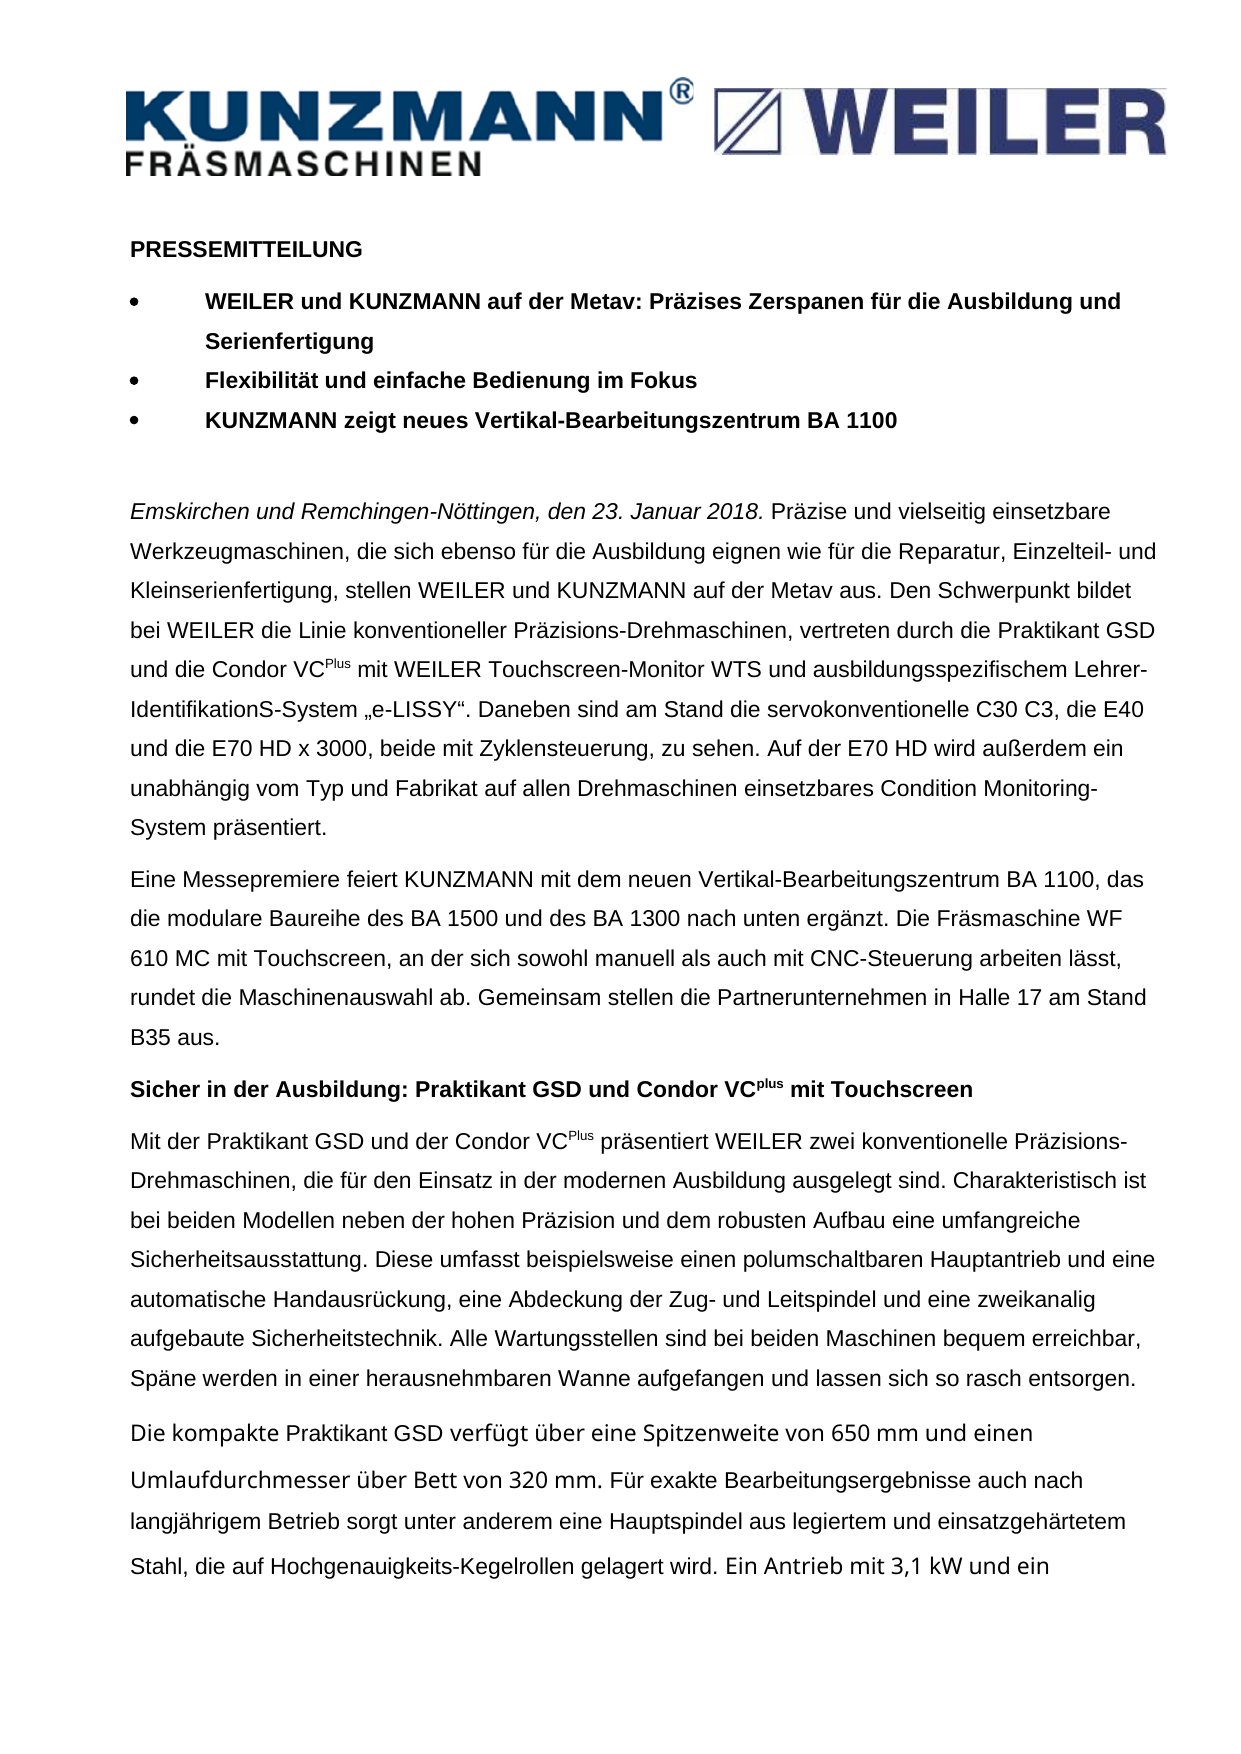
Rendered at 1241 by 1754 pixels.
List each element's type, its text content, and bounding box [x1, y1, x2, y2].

list KUNZMANN zeigt neues Vertikal-Bearbeitungszentrum BA 1100 [130, 407, 1167, 433]
text Emskirchen und Remchingen-Nöttingen, den 23. Januar 2018. Präzise und vielseitig einsetzbare Werkzeugmaschinen, die sich ebenso für die Ausbildung eignen wie für die Reparatur, Einzelteil- und Kleinserienfertigung, stellen WEILER und KUNZMANN auf der Metav aus. Den Schwerpunkt bildet bei WEILER die Linie konventioneller Präzisions-Drehmaschinen, vertreten durch die Praktikant GSD und die Condor VCPlus mit WEILER Touchscreen-Monitor WTS und ausbildungsspezifischem Lehrer-IdentifikationS-System „e-LISSY“. Daneben sind am Stand die servokonventionelle C30 C3, die E40 und die E70 HD x 3000, beide mit Zyklensteuerung, zu sehen. Auf der E70 HD wird außerdem ein unabhängig vom Typ und Fabrikat auf allen Drehmaschinen einsetzbares Condition Monitoring-System präsentiert. [130, 498, 1167, 840]
text Mit der Praktikant GSD und der Condor VCPlus präsentiert WEILER zwei konventionelle Präzisions-Drehmaschinen, die für den Einsatz in der modernen Ausbildung ausgelegt sind. Charakteristisch ist bei beiden Modellen neben der hohen Präzision und dem robusten Aufbau eine umfangreiche Sicherheitsausstattung. Diese umfasst beispielsweise einen polumschaltbaren Hauptantrieb und eine automatische Handausrückung, eine Abdeckung der Zug- und Leitspindel und eine zweikanalig aufgebaute Sicherheitstechnik. Alle Wartungsstellen sind bei beiden Maschinen bequem erreichbar, Späne werden in einer herausnehmbaren Wanne aufgefangen und lassen sich so rasch entsorgen. [130, 1128, 1167, 1391]
text Sicher in der Ausbildung: Praktikant GSD und Condor VCplus mit Touchscreen [130, 1076, 1167, 1102]
list WEILER und KUNZMANN auf der Metav: Präzises Zerspanen für die Ausbildung und Serienfertigung [130, 288, 1167, 354]
text PRESSEMITTEILUNG [130, 236, 1167, 263]
picture [714, 88, 1167, 155]
text Eine Messepremiere feiert KUNZMANN mit dem neuen Vertikal-Bearbeitungszentrum BA 1100, das die modulare Baureihe des BA 1500 und des BA 1300 nach unten ergänzt. Die Fräsmaschine WF 610 MC mit Touchscreen, an der sich sowohl manuell als auch mit CNC-Steuerung arbeiten lässt, rundet die Maschinenauswahl ab. Gemeinsam stellen die Partnerunternehmen in Halle 17 am Stand B35 aus. [130, 866, 1167, 1050]
picture [124, 77, 694, 175]
list Flexibilität und einfache Bedienung im Fokus [130, 367, 1167, 393]
